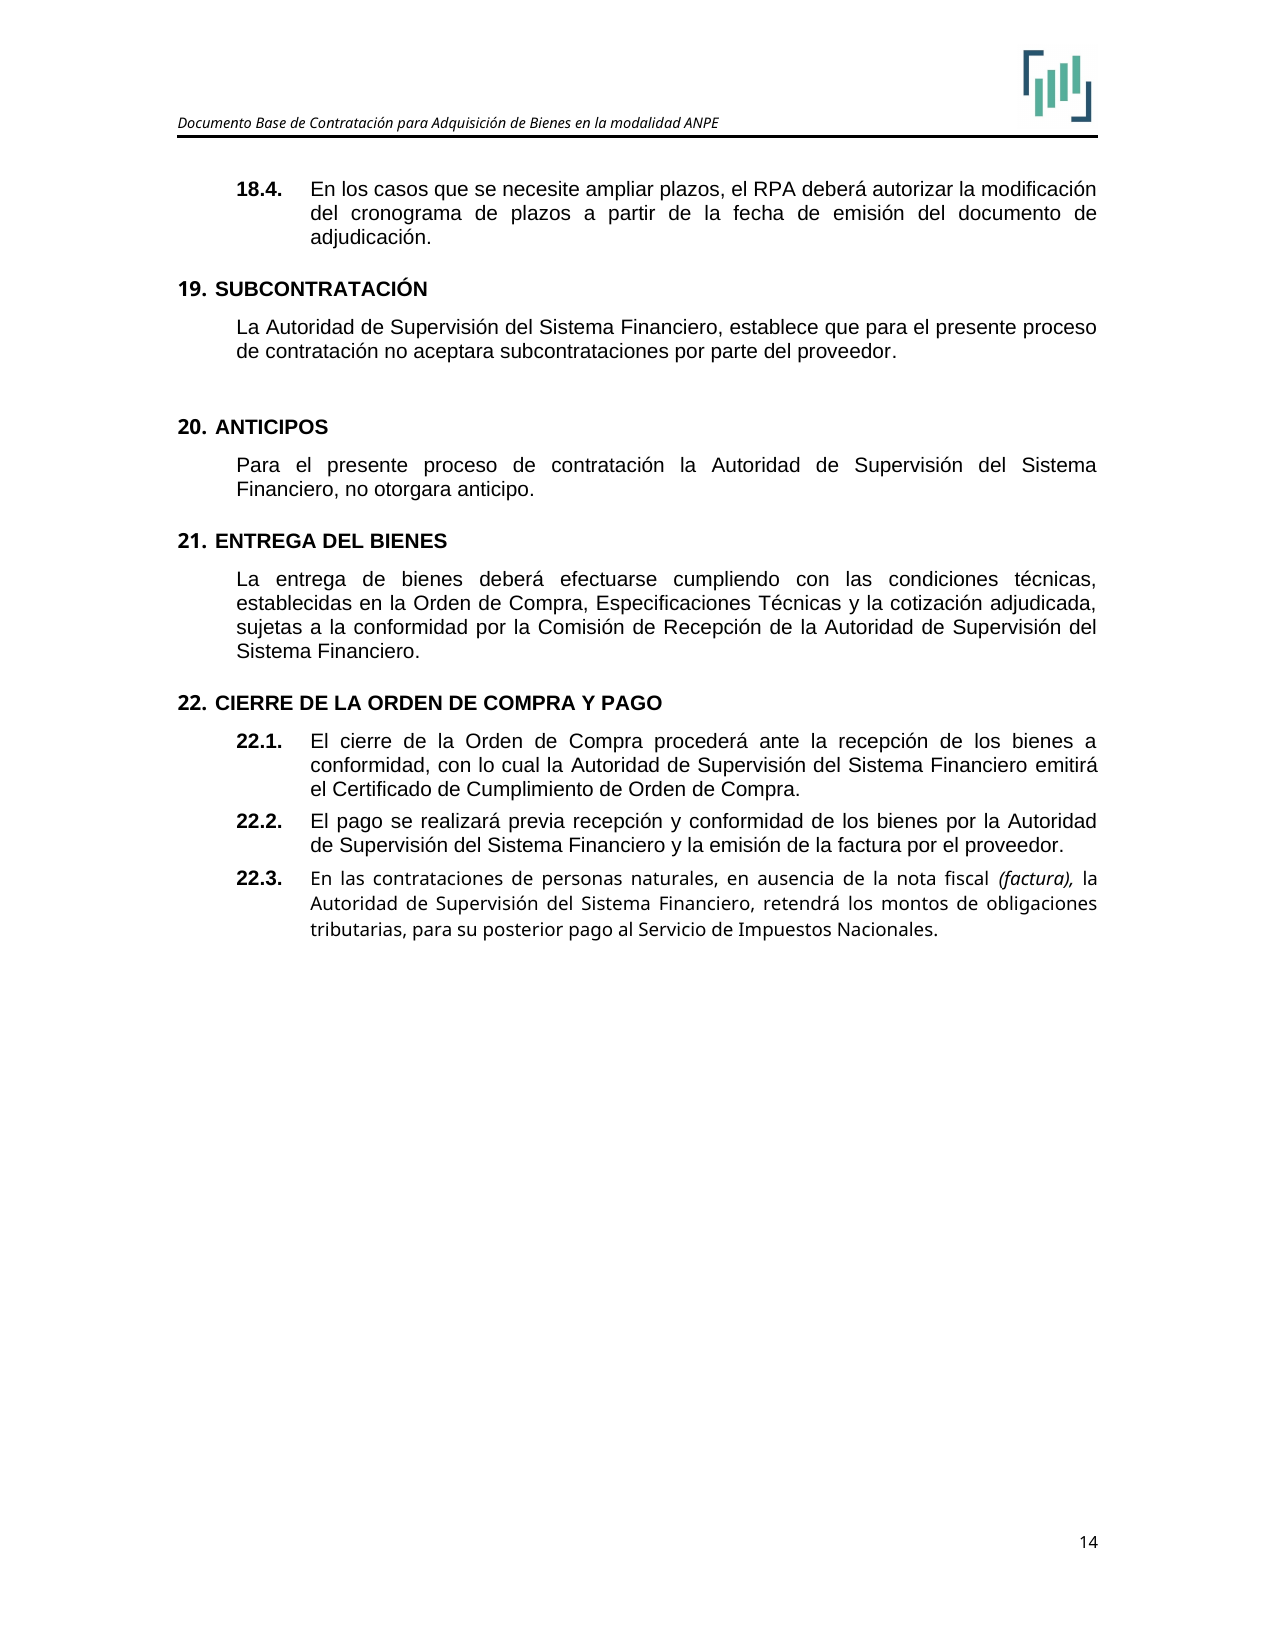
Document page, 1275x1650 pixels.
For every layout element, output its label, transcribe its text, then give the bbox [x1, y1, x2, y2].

subtitle En las contrataciones de personas naturales, en ausencia de la nota fiscal (factura), la Autoridad de Supervisión del Sistema Financiero, retendrá los montos de obligaciones tributarias, para su posterior pago al Servicio de Impuestos Nacionales. [236, 865, 1098, 942]
subtitle Para el presente proceso de contratación la Autoridad de Supervisión del Sistema Financiero, no otorgara anticipo. [236, 453, 1098, 501]
subtitle La Autoridad de Supervisión del Sistema Financiero, establece que para el presente proceso de contratación no aceptara subcontrataciones por parte del proveedor. [236, 315, 1098, 363]
subtitle En los casos que se necesite ampliar plazos, el RPA deberá autorizar la modificación del cronograma de plazos a partir de la fecha de emisión del documento de adjudicación. [236, 177, 1098, 249]
subtitle SUBCONTRATACIÓN [177, 274, 1098, 303]
subtitle ANTICIPOS [177, 412, 1098, 440]
subtitle El cierre de la Orden de Compra procederá ante la recepción de los bienes a conformidad, con lo cual la Autoridad de Supervisión del Sistema Financiero emitirá el Certificado de Cumplimiento de Orden de Compra. [236, 728, 1098, 800]
picture [1017, 44, 1098, 129]
subtitle ENTREGA DEl BIENES [177, 526, 1098, 554]
subtitle El pago se realizará previa recepción y conformidad de los bienes por la Autoridad de Supervisión del Sistema Financiero y la emisión de la factura por el proveedor. [236, 809, 1098, 857]
subtitle CIERRE DE LA ORDEN DE COMPRA Y PAGO [177, 688, 1098, 716]
text La entrega de bienes deberá efectuarse cumpliendo con las condiciones técnicas, establecidas en la Orden de Compra, Especificaciones Técnicas y la cotización adjudicada, sujetas a la conformidad por la Comisión de Recepción de la Autoridad de Supervisión del Sistema Financiero. [177, 567, 1098, 663]
